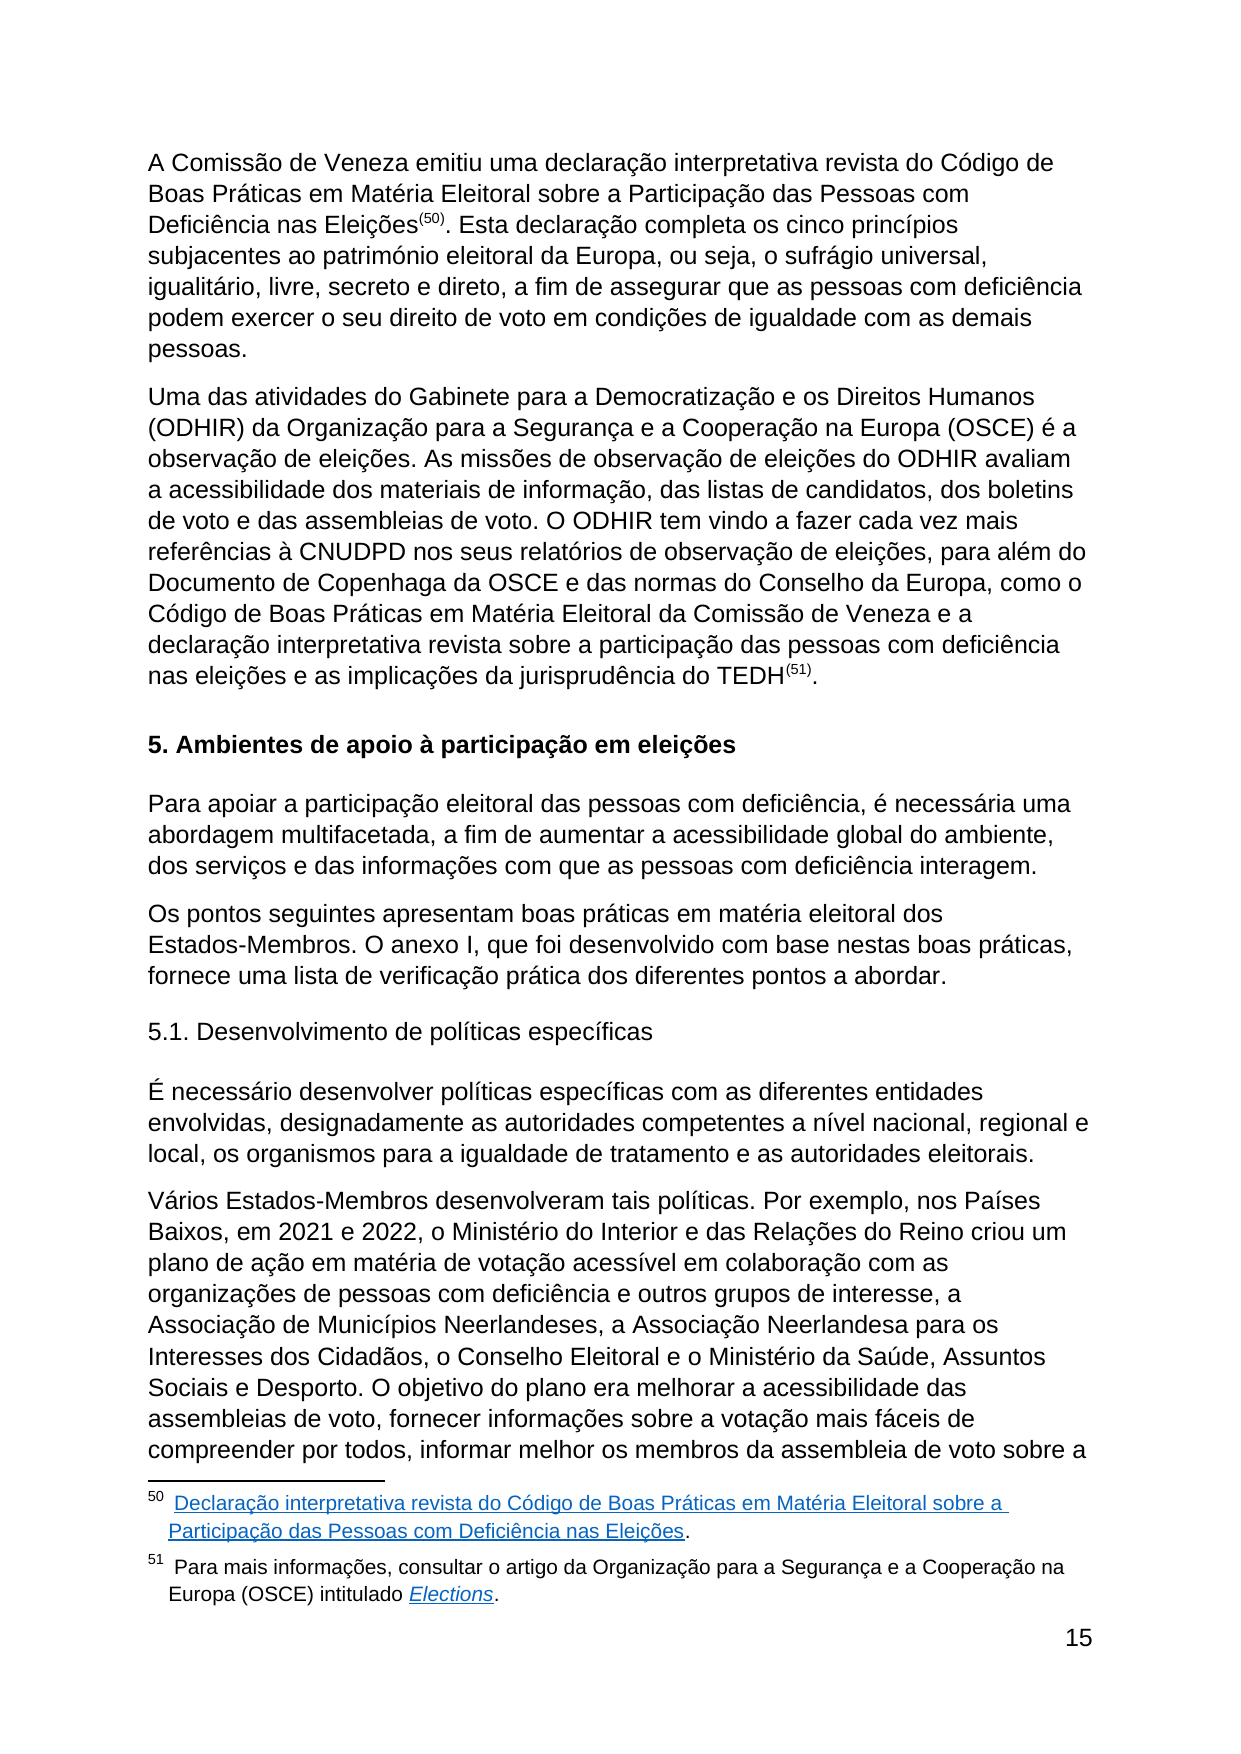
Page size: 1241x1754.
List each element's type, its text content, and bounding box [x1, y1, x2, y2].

subtitle 5. Ambientes de apoio à participação em eleições [148, 729, 1092, 758]
text Para apoiar a participação eleitoral das pessoas com deficiência, é necessária uma abordagem multifacetada, a fim de aumentar a acessibilidade global do ambiente, dos serviços e das informações com que as pessoas com deficiência interagem. [148, 789, 1092, 880]
text A Comissão de Veneza emitiu uma declaração interpretativa revista do Código de Boas Práticas em Matéria Eleitoral sobre a Participação das Pessoas com Deficiência nas Eleições(). Esta declaração completa os cinco princípios subjacentes ao património eleitoral da Europa, ou seja, o sufrágio universal, igualitário, livre, secreto e direto, a fim de assegurar que as pessoas com deficiência podem exercer o seu direito de voto em condições de igualdade com as demais pessoas. [148, 148, 1092, 363]
text Os pontos seguintes apresentam boas práticas em matéria eleitoral dos Estados-Membros. O anexo I, que foi desenvolvido com base nestas boas práticas, fornece uma lista de verificação prática dos diferentes pontos a abordar. [148, 899, 1092, 990]
text É necessário desenvolver políticas específicas com as diferentes entidades envolvidas, designadamente as autoridades competentes a nível nacional, regional e local, os organismos para a igualdade de tratamento e as autoridades eleitorais. [148, 1076, 1092, 1167]
text Uma das atividades do Gabinete para a Democratização e os Direitos Humanos (ODHIR) da Organização para a Segurança e a Cooperação na Europa (OSCE) é a observação de eleições. As missões de observação de eleições do ODHIR avaliam a acessibilidade dos materiais de informação, das listas de candidatos, dos boletins de voto e das assembleias de voto. O ODHIR tem vindo a fazer cada vez mais referências à CNUDPD nos seus relatórios de observação de eleições, para além do Documento de Copenhaga da OSCE e das normas do Conselho da Europa, como o Código de Boas Práticas em Matéria Eleitoral da Comissão de Veneza e a declaração interpretativa revista sobre a participação das pessoas com deficiência nas eleições e as implicações da jurisprudência do TEDH(). [148, 382, 1092, 690]
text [148, 1186, 1092, 1463]
subtitle 5.1. Desenvolvimento de políticas específicas [148, 1017, 1092, 1046]
